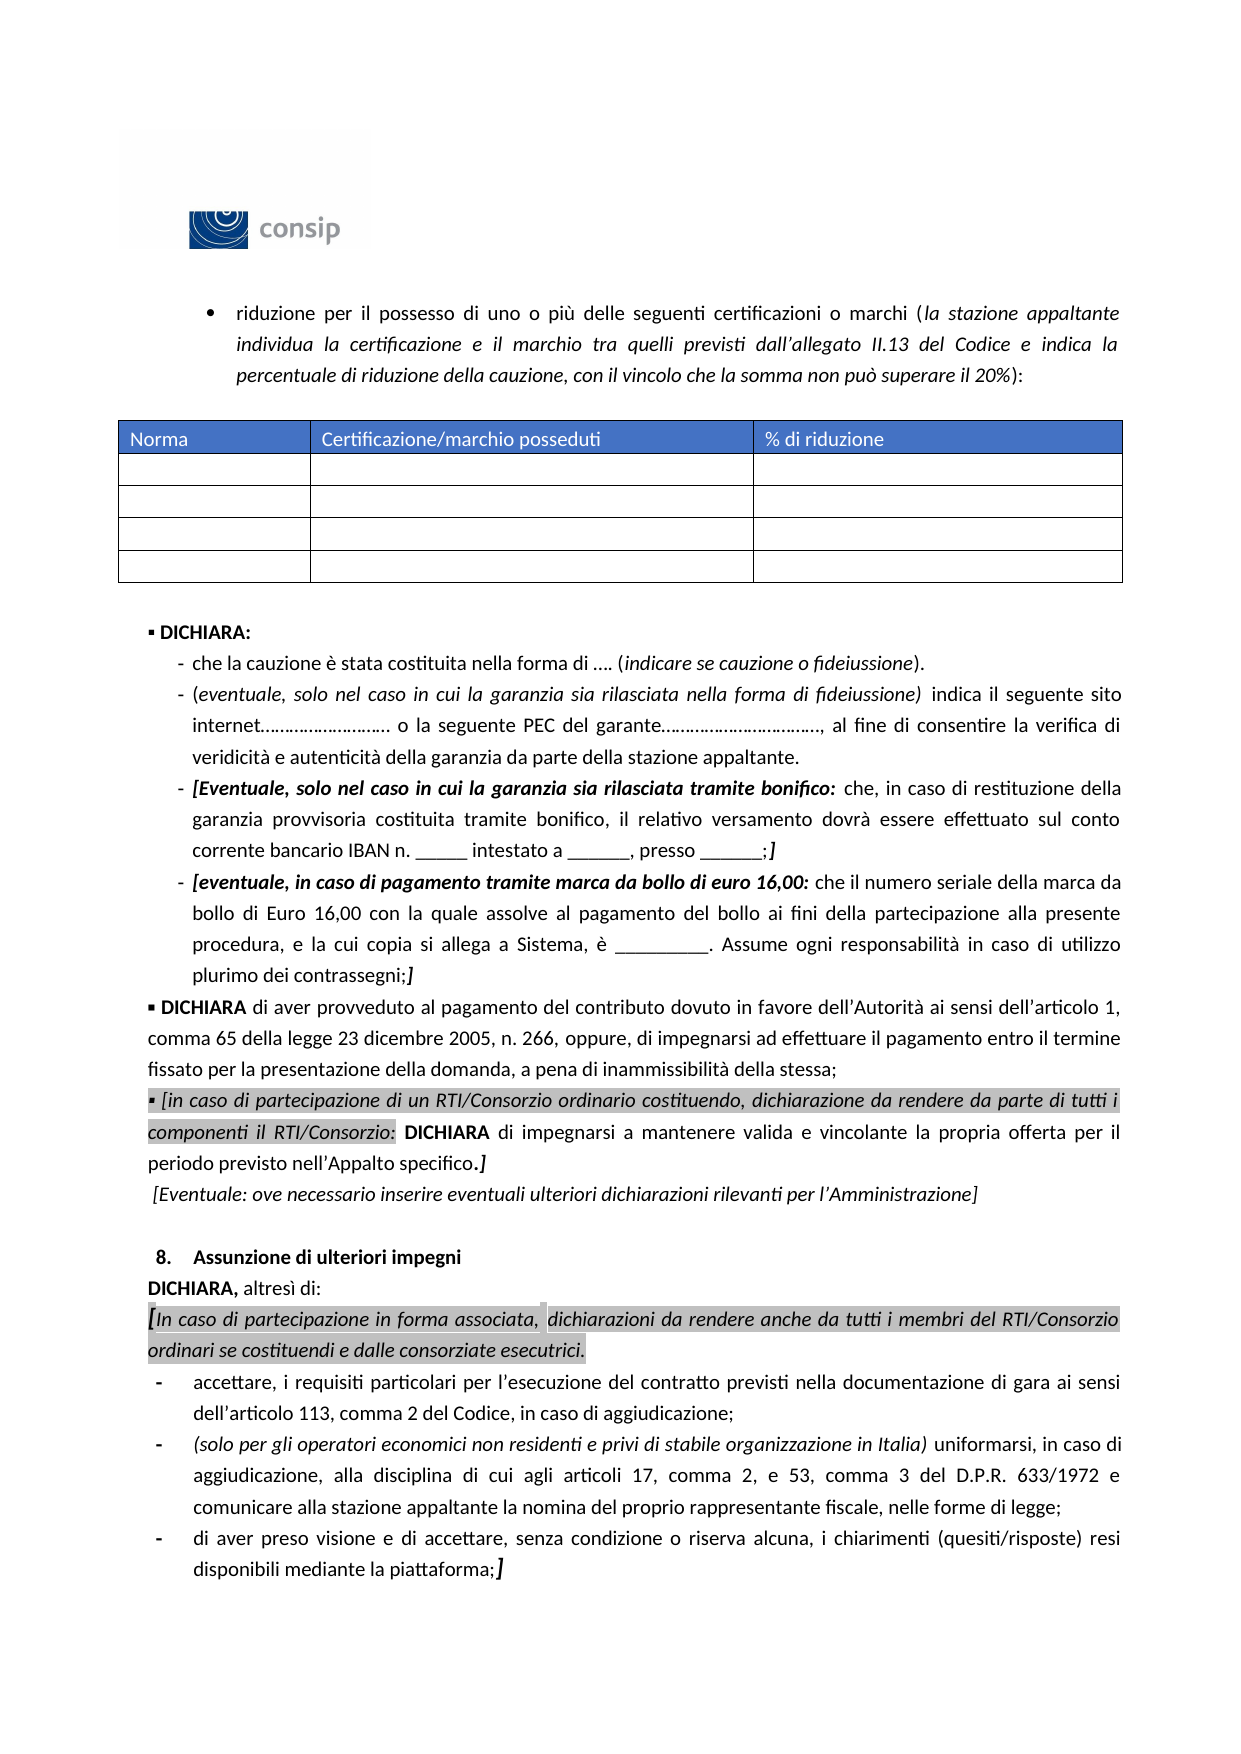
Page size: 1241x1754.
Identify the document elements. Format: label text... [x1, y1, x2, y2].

text DICHIARA, altresì di: [148, 1270, 1122, 1302]
table_header Certificazione/marchio posseduti [311, 421, 753, 453]
list [eventuale, in caso di pagamento tramite marca da bollo di euro 16,00: che il numero seriale della marca da bollo di Euro 16,00 con la quale assolve al pagamento del bollo ai fini della partecipazione alla presente procedura, e la cui copia si allega a Sistema, è _________. Assume ogni responsabilità in caso di utilizzo plurimo dei contrassegni;] [177, 864, 1122, 989]
table_cell [311, 486, 753, 517]
table_cell [311, 518, 753, 549]
table_header % di riduzione [754, 421, 1122, 453]
list che la cauzione è stata costituita nella forma di …. (indicare se cauzione o fideiussione). [177, 645, 1122, 677]
table_cell [754, 454, 1122, 485]
list accettare, i requisiti particolari per l’esecuzione del contratto previsti nella documentazione di gara ai sensi dell’articolo 113, comma 2 del Codice, in caso di aggiudicazione; [156, 1364, 1122, 1427]
text ▪ DICHIARA: [148, 614, 1122, 645]
table_cell [311, 551, 753, 582]
list Assunzione di ulteriori impegni [156, 1239, 1122, 1270]
table_cell [754, 486, 1122, 517]
text [Eventuale: ove necessario inserire eventuali ulteriori dichiarazioni rilevanti per l’Amministrazione] [148, 1177, 1122, 1208]
list (eventuale, solo nel caso in cui la garanzia sia rilasciata nella forma di fideiussione) indica il seguente sito internet……………………… o la seguente PEC del garante……………………………, al fine di consentire la verifica di veridicità e autenticità della garanzia da parte della stazione appaltante. [177, 677, 1122, 770]
table_cell [119, 486, 310, 517]
table_cell [754, 518, 1122, 549]
table_cell [754, 551, 1122, 582]
table_cell [119, 551, 310, 582]
table_cell [119, 518, 310, 549]
text ▪ [in caso di partecipazione di un RTI/Consorzio ordinario costituendo, dichiarazione da rendere da parte di tutti i componenti il RTI/Consorzio: DICHIARA di impegnarsi a mantenere valida e vincolante la propria offerta per il periodo previsto nell’Appalto specifico.] [148, 1083, 1122, 1177]
text [In caso di partecipazione in forma associata, dichiarazioni da rendere anche da tutti i membri del RTI/Consorzio ordinari se costituendi e dalle consorziate esecutrici. [547, 1302, 1122, 1364]
text ▪ DICHIARA di aver provveduto al pagamento del contributo dovuto in favore dell’Autorità ai sensi dell’articolo 1, comma 65 della legge 23 dicembre 2005, n. 266, oppure, di impegnarsi ad effettuare il pagamento entro il termine fissato per la presentazione della domanda, a pena di inammissibilità della stessa; [148, 989, 1122, 1083]
picture [118, 129, 372, 248]
table_cell [311, 454, 753, 485]
list riduzione per il possesso di uno o più delle seguenti certificazioni o marchi (la stazione appaltante individua la certificazione e il marchio tra quelli previsti dall’allegato II.13 del Codice e indica la percentuale di riduzione della cauzione, con il vincolo che la somma non può superare il 20%): [207, 295, 1122, 389]
list di aver preso visione e di accettare, senza condizione o riserva alcuna, i chiarimenti (quesiti/risposte) resi disponibili mediante la piattaforma;] [156, 1520, 1122, 1583]
table_cell [119, 454, 310, 485]
list [Eventuale, solo nel caso in cui la garanzia sia rilasciata tramite bonifico: che, in caso di restituzione della garanzia provvisoria costituita tramite bonifico, il relativo versamento dovrà essere effettuato sul conto corrente bancario IBAN n. _____ intestato a ______, presso ______;] [177, 770, 1122, 864]
list (solo per gli operatori economici non residenti e privi di stabile organizzazione in Italia) uniformarsi, in caso di aggiudicazione, alla disciplina di cui agli articoli 17, comma 2, e 53, comma 3 del D.P.R. 633/1972 e comunicare alla stazione appaltante la nomina del proprio rappresentante fiscale, nelle forme di legge; [156, 1427, 1122, 1520]
table_header Norma [119, 421, 310, 453]
